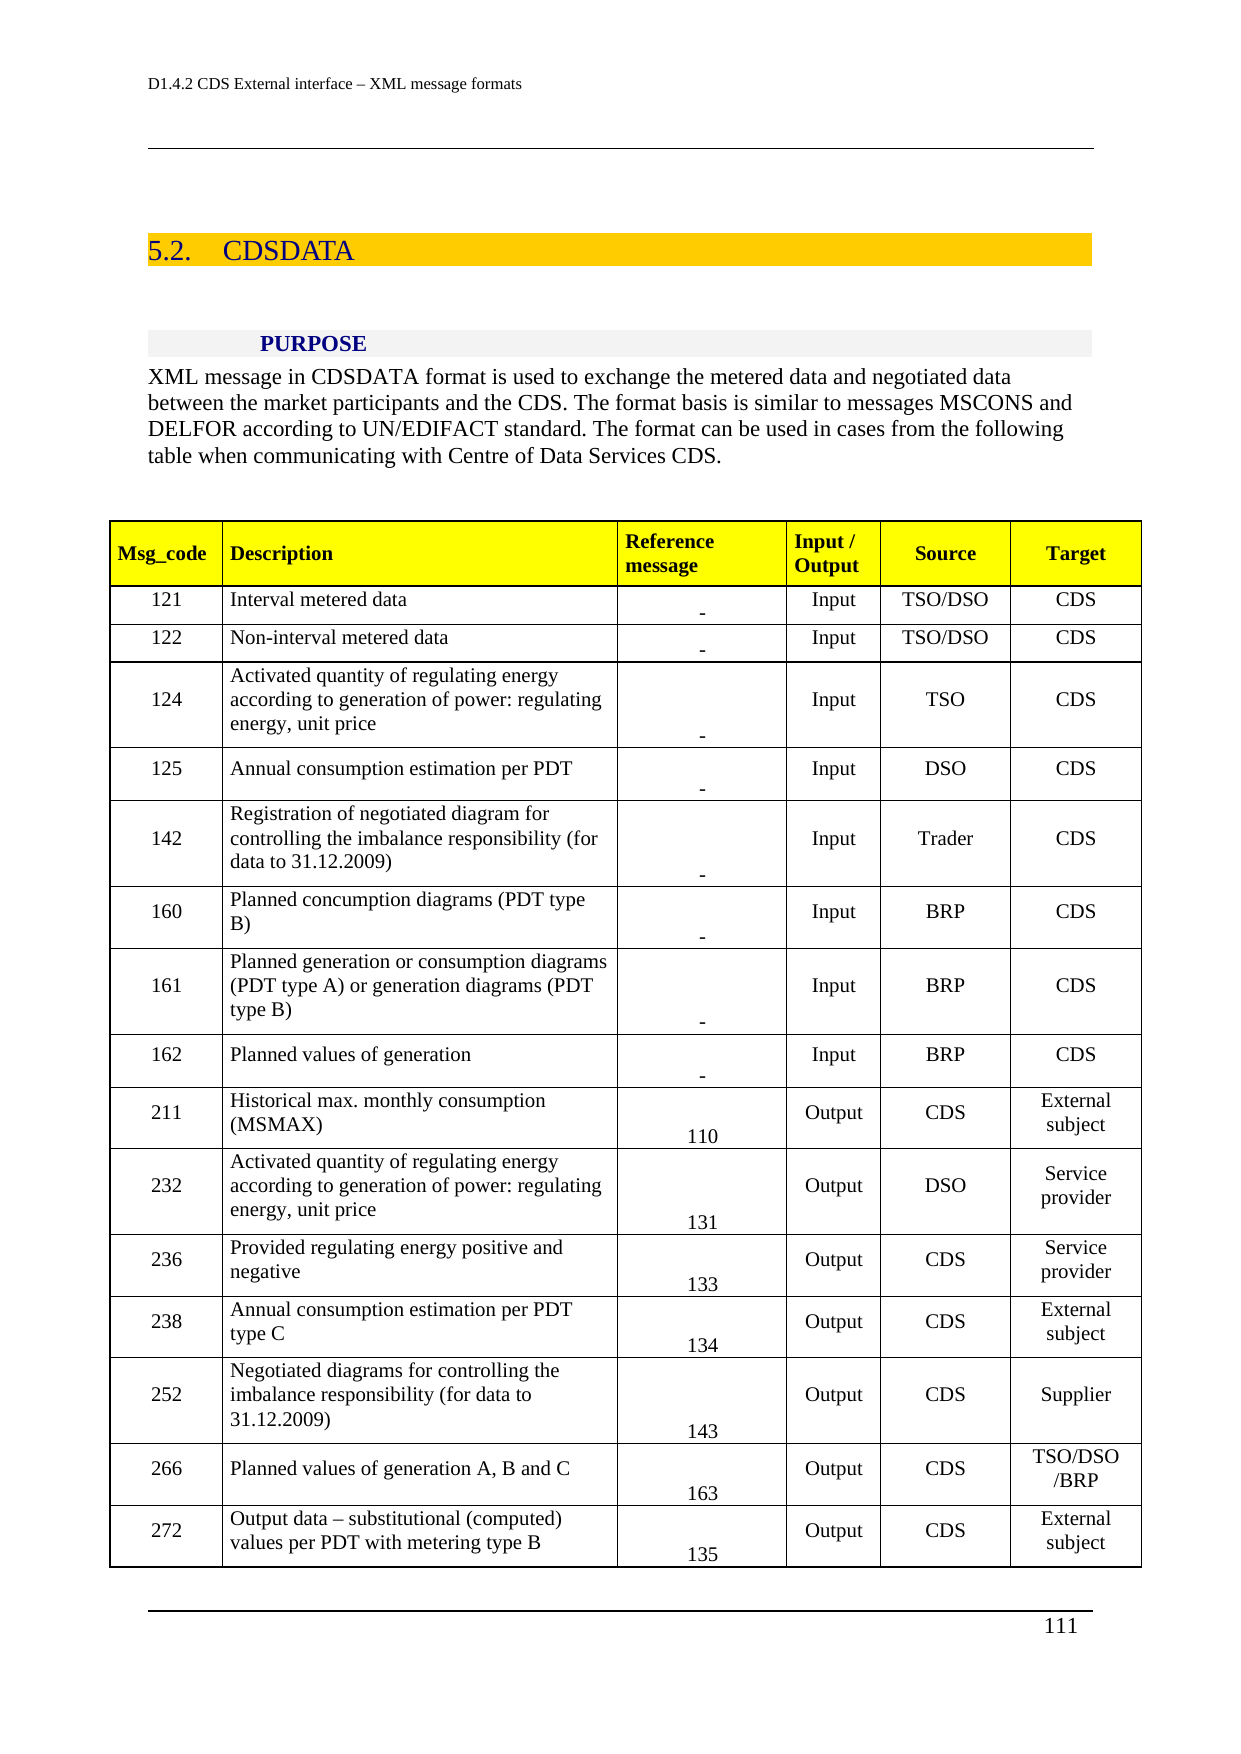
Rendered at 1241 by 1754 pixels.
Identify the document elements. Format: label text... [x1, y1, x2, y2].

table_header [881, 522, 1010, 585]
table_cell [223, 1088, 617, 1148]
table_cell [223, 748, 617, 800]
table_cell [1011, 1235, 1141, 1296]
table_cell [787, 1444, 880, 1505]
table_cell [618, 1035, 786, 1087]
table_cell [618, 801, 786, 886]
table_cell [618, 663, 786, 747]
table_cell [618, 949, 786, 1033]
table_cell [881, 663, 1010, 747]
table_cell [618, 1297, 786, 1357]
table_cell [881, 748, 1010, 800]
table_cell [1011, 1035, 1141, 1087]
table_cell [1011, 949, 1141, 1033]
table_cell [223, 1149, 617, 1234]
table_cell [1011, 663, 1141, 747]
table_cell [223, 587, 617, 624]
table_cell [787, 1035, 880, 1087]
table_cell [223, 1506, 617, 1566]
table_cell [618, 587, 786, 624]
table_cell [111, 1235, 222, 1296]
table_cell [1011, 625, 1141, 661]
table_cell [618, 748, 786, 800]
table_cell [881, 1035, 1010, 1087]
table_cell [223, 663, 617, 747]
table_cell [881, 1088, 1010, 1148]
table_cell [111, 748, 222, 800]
subtitle CDSDATA [148, 233, 1092, 266]
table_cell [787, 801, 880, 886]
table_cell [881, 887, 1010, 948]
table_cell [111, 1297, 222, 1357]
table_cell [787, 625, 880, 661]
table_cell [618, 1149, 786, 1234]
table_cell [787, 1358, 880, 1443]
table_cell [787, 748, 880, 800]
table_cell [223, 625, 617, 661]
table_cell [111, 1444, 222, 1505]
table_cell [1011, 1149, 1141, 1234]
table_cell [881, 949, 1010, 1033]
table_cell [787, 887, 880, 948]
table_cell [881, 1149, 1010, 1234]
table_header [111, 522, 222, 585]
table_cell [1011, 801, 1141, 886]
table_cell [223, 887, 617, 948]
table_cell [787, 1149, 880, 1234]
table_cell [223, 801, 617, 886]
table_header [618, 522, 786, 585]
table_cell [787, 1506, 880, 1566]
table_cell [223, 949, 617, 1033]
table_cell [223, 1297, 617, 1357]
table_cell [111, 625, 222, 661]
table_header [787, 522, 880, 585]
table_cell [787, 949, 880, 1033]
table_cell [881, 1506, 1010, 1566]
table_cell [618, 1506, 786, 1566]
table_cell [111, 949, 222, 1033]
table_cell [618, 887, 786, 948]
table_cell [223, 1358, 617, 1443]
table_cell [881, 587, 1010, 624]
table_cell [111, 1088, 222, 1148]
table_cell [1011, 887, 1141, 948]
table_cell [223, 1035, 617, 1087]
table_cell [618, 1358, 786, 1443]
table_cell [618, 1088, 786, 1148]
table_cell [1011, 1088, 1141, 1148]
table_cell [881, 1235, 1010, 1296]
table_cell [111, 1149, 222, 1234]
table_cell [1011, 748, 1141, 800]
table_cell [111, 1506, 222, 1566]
subtitle Purpose [148, 330, 1092, 357]
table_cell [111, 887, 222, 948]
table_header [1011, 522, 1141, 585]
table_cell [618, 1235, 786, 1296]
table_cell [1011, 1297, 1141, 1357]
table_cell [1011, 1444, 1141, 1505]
text XML message in CDSDATA format is used to exchange the metered data and negotiated data between the market participants and the CDS. The format basis is similar to messages MSCONS and DELFOR according to UN/EDIFACT standard. The format can be used in cases from the following table when communicating with Centre of Data Services CDS. [148, 363, 1092, 468]
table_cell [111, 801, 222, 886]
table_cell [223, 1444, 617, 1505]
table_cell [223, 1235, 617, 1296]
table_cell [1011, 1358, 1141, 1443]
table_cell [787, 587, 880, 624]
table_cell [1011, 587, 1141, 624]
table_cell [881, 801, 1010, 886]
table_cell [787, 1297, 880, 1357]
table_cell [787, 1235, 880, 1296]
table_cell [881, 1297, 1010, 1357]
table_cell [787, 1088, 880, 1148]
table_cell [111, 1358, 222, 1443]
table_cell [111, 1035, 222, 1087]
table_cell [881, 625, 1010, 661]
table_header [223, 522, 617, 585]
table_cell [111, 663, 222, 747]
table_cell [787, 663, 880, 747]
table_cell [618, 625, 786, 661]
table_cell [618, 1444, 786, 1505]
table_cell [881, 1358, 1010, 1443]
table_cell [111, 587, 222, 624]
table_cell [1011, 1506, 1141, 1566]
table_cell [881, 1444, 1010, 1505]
